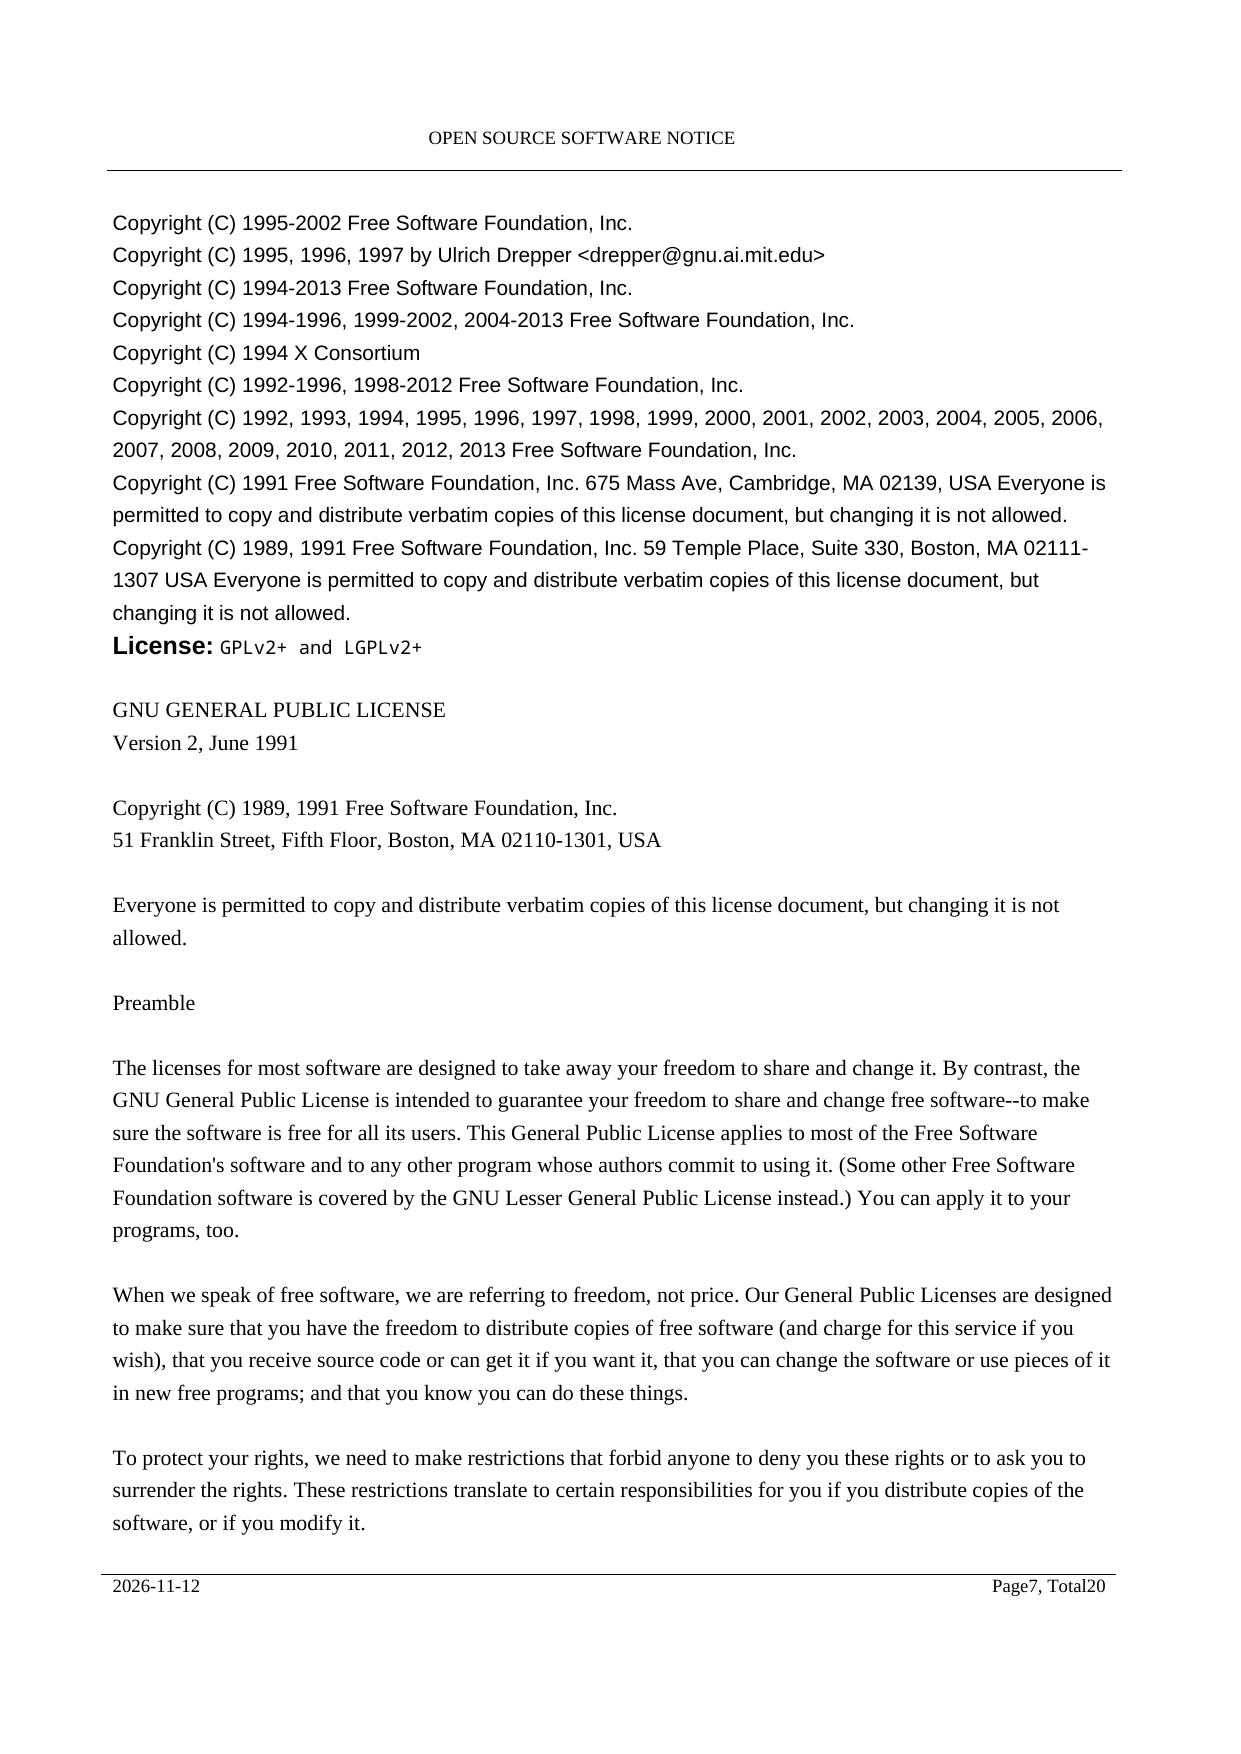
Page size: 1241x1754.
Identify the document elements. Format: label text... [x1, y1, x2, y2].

text Copyright (C) 1995-2002 Free Software Foundation, Inc. [112, 206, 1128, 239]
text Copyright (C) 1989, 1991 Free Software Foundation, Inc. 59 Temple Place, Suite 330, Boston, MA 02111-1307 USA Everyone is permitted to copy and distribute verbatim copies of this license document, but changing it is not allowed. [112, 531, 1128, 629]
text Copyright (C) 1992, 1993, 1994, 1995, 1996, 1997, 1998, 1999, 2000, 2001, 2002, 2003, 2004, 2005, 2006, 2007, 2008, 2009, 2010, 2011, 2012, 2013 Free Software Foundation, Inc. [112, 401, 1128, 466]
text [112, 629, 1128, 1539]
text Copyright (C) 1991 Free Software Foundation, Inc. 675 Mass Ave, Cambridge, MA 02139, USA Everyone is permitted to copy and distribute verbatim copies of this license document, but changing it is not allowed. [112, 466, 1128, 531]
text Copyright (C) 1992-1996, 1998-2012 Free Software Foundation, Inc. [112, 369, 1128, 401]
text Copyright (C) 1995, 1996, 1997 by Ulrich Drepper <drepper@gnu.ai.mit.edu> [112, 239, 1128, 271]
text Copyright (C) 1994 X Consortium [112, 336, 1128, 369]
text Copyright (C) 1994-1996, 1999-2002, 2004-2013 Free Software Foundation, Inc. [112, 304, 1128, 336]
text Copyright (C) 1994-2013 Free Software Foundation, Inc. [112, 271, 1128, 304]
